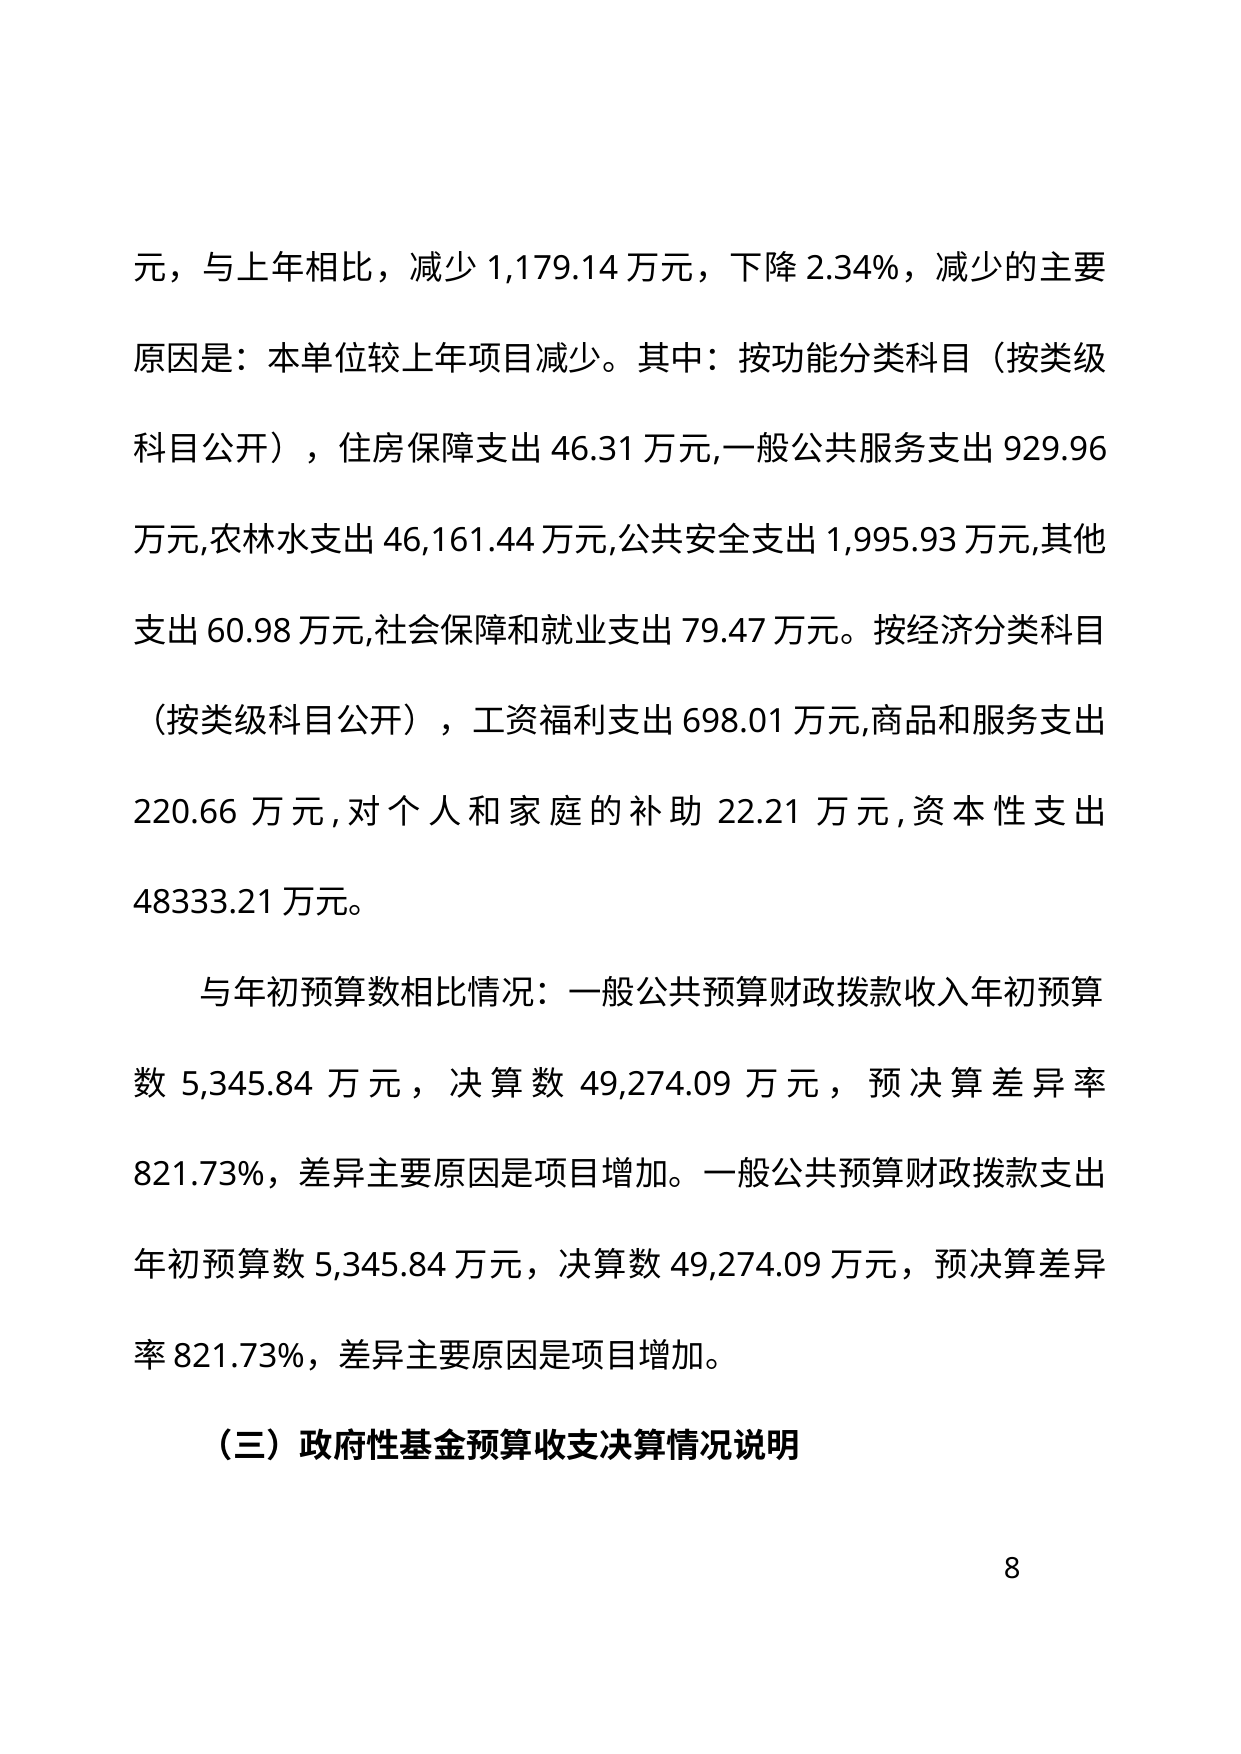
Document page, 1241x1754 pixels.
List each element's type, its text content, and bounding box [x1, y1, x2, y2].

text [133, 220, 1107, 945]
text 与年初预算数相比情况：一般公共预算财政拨款收入年初预算数5,345.84万元，决算数49,274.09万元，预决算差异率821.73%，差异主要原因是项目增加。一般公共预算财政拨款支出年初预算数5,345.84万元，决算数49,274.09万元，预决算差异率821.73%，差异主要原因是项目增加。 [133, 945, 1107, 1398]
text （三）政府性基金预算收支决算情况说明 [133, 1398, 1107, 1489]
